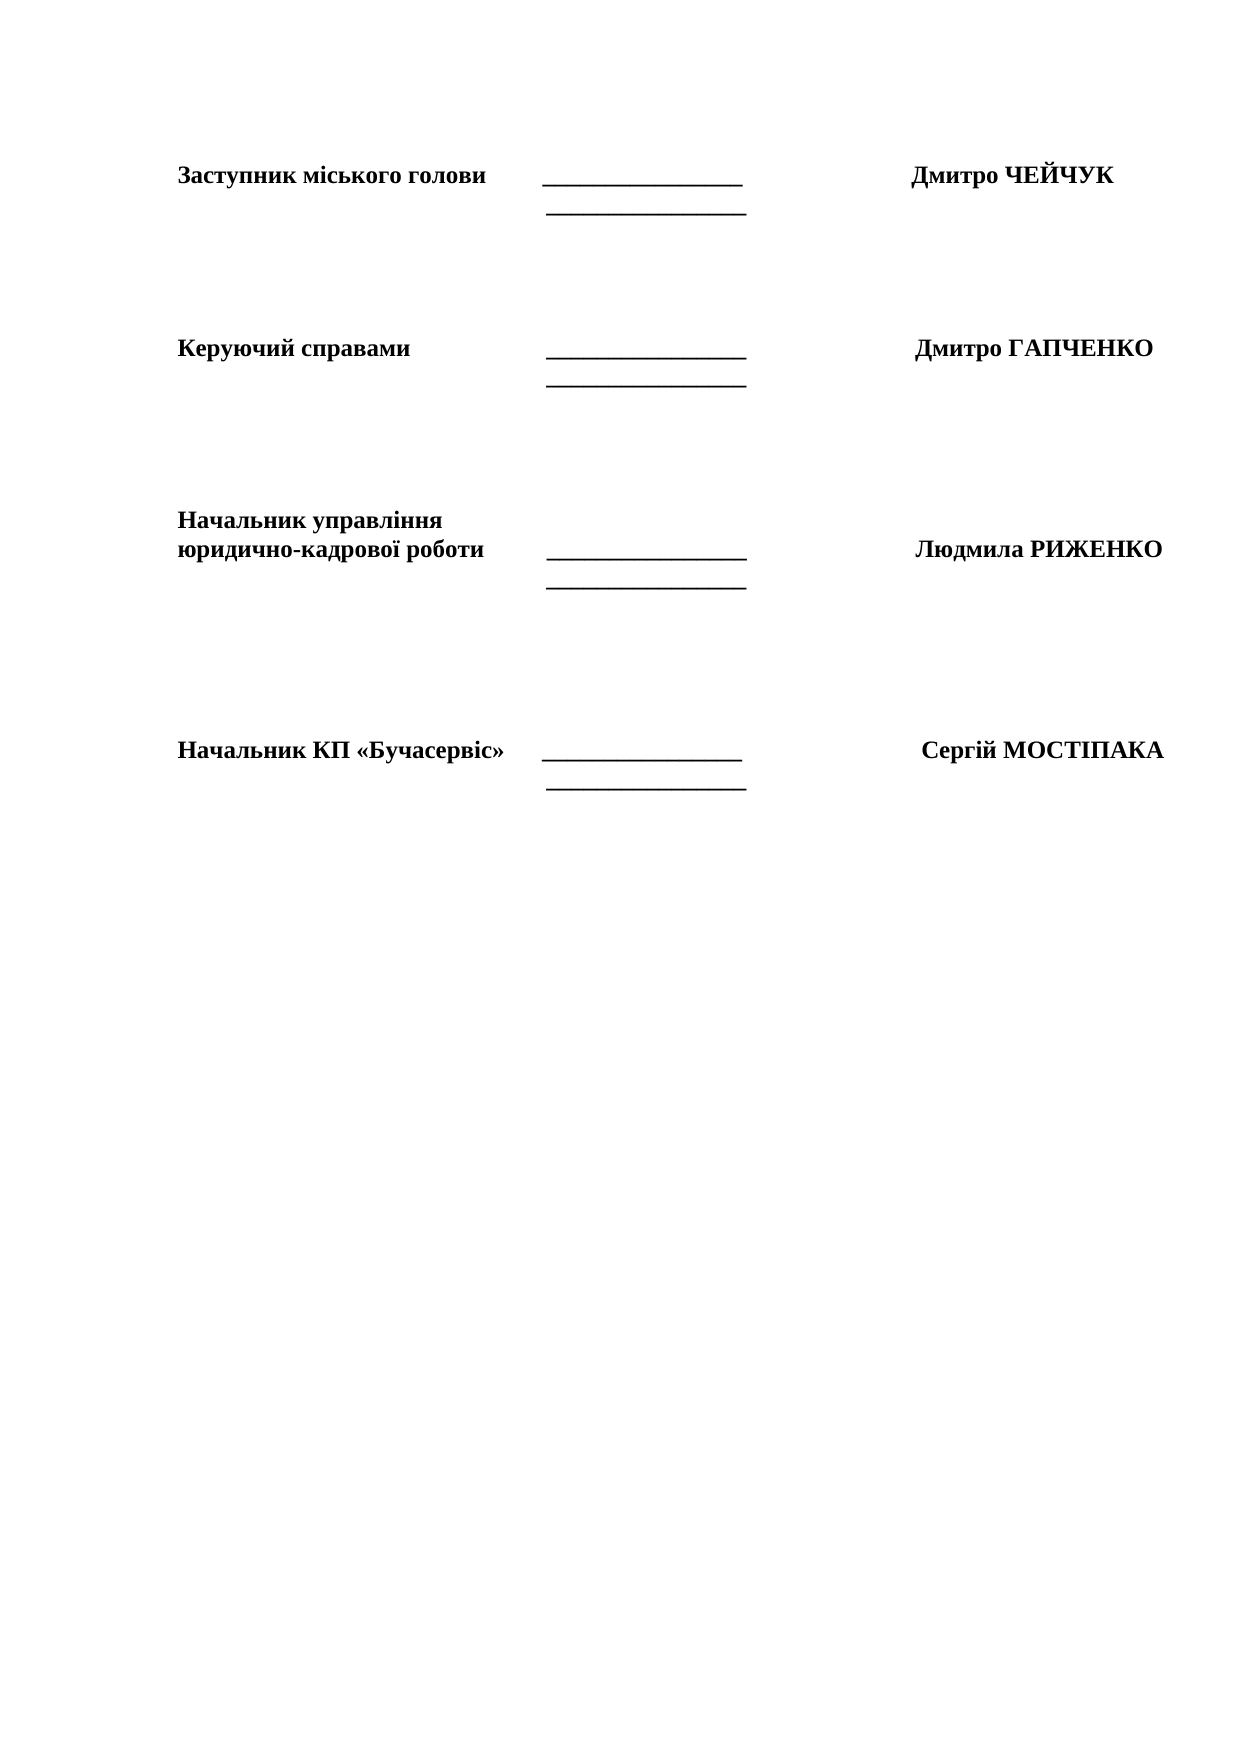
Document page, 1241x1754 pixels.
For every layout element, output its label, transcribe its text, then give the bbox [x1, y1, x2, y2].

text ________________ [472, 764, 1181, 793]
text ________________ [472, 563, 1181, 591]
text юридично-кадрової роботи ________________ Людмила РИЖЕНКО [177, 534, 1181, 563]
text Начальник КП «Бучасервіс» ________________ Сергій МОСТІПАКА [177, 735, 1181, 764]
text Начальник управління [177, 505, 1181, 534]
text Керуючий справами ________________ Дмитро ГАПЧЕНКО [177, 333, 1181, 361]
text Заступник міського голови ________________ Дмитро ЧЕЙЧУК [177, 160, 1181, 189]
text ________________ [472, 189, 1181, 218]
text ________________ [472, 361, 1181, 390]
